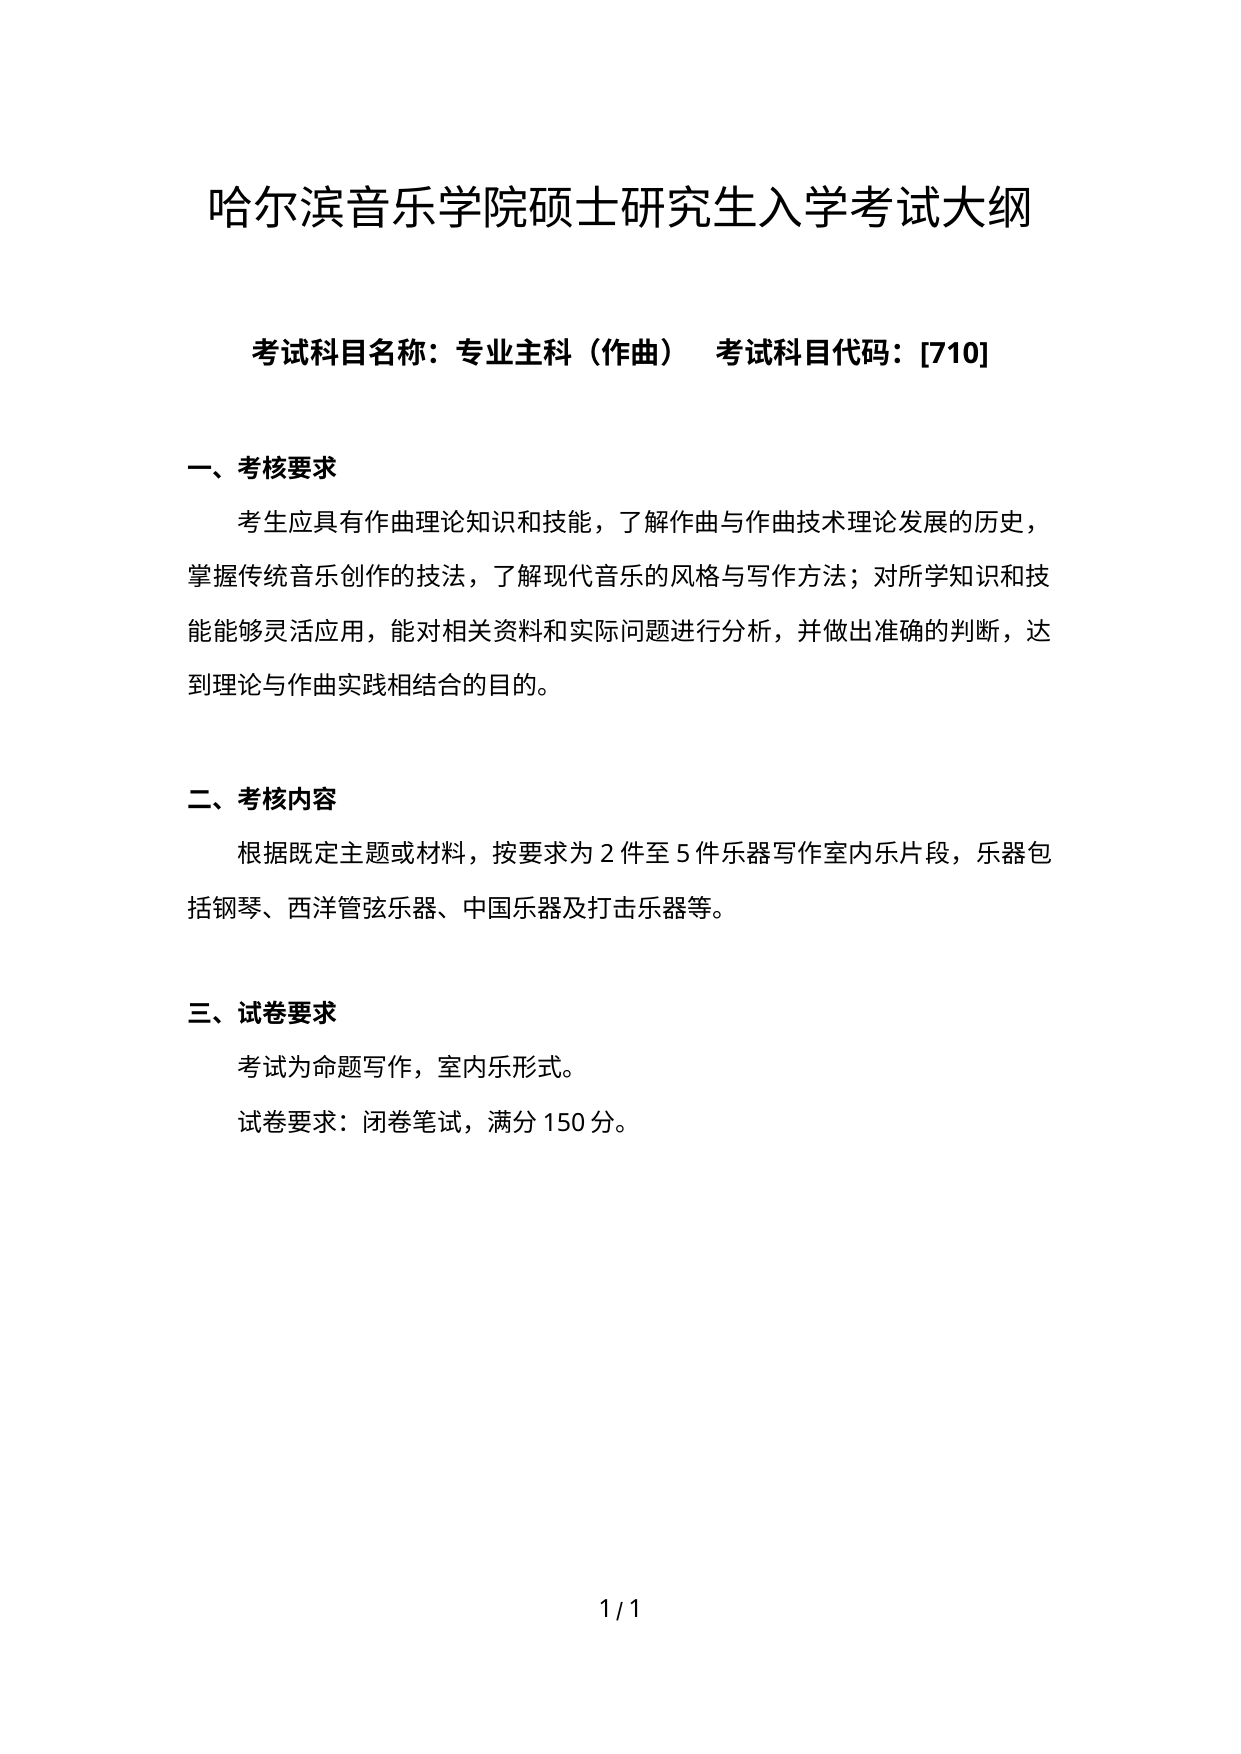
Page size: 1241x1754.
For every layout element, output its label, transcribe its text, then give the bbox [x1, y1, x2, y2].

text 根据既定主题或材料，按要求为2件至5件乐器写作室内乐片段，乐器包括钢琴、西洋管弦乐器、中国乐器及打击乐器等。 [187, 834, 1053, 924]
text 考试科目名称：专业主科（作曲） 考试科目代码：[710] [187, 318, 1053, 383]
text 试卷要求：闭卷笔试，满分150分。 [187, 1102, 1053, 1138]
text 哈尔滨音乐学院硕士研究生入学考试大纲 [187, 156, 1053, 253]
text 一、考核要求 [187, 448, 1053, 484]
text 考试为命题写作，室内乐形式。 [187, 1048, 1053, 1084]
text 三、试卷要求 [187, 993, 1053, 1030]
text 二、考核内容 [187, 779, 1053, 816]
text 考生应具有作曲理论知识和技能，了解作曲与作曲技术理论发展的历史，掌握传统音乐创作的技法，了解现代音乐的风格与写作方法；对所学知识和技能能够灵活应用，能对相关资料和实际问题进行分析，并做出准确的判断，达到理论与作曲实践相结合的目的。 [187, 502, 1053, 702]
